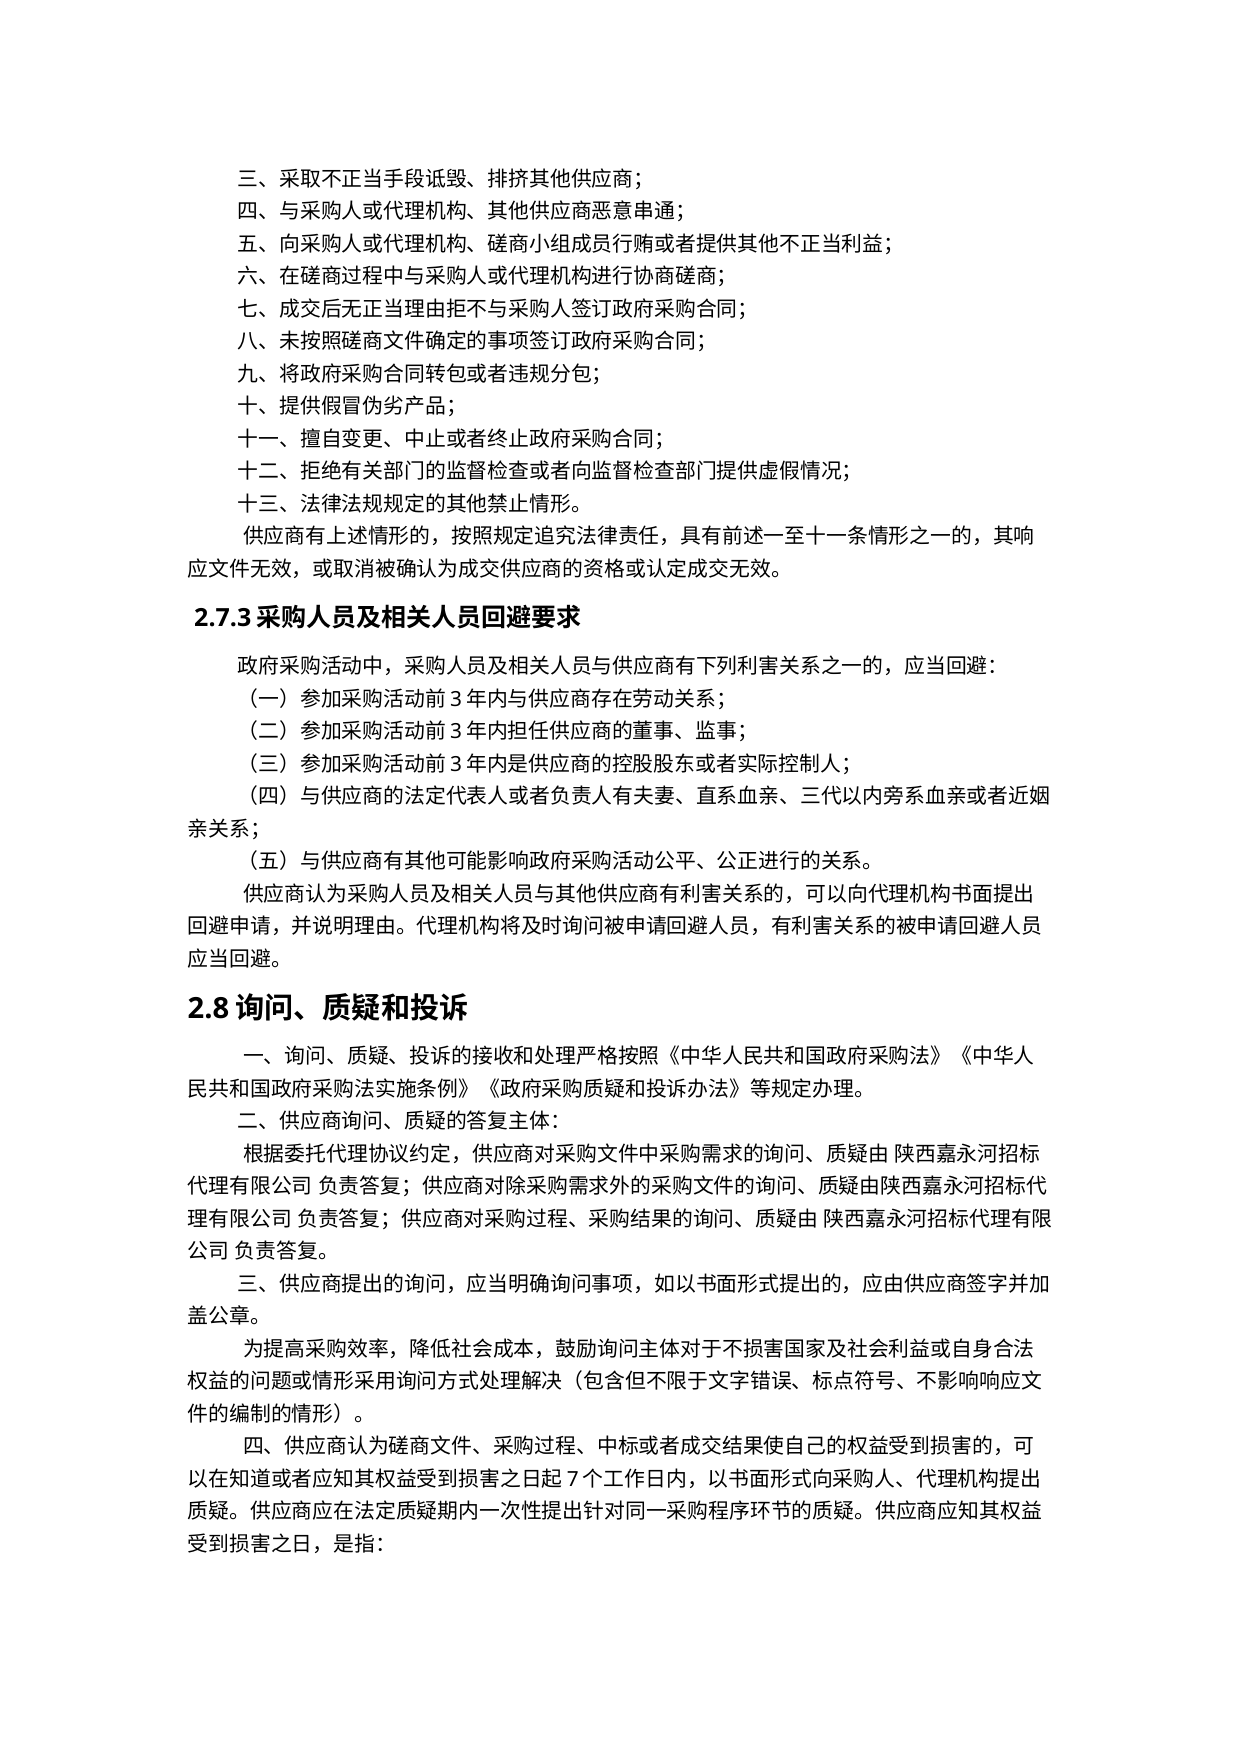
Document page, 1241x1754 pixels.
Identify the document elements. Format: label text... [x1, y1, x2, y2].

text 十一、擅自变更、中止或者终止政府采购合同； [187, 422, 1053, 454]
text 四、供应商认为磋商文件、采购过程、中标或者成交结果使自己的权益受到损害的，可以在知道或者应知其权益受到损害之日起7个工作日内，以书面形式向采购人、代理机构提出质疑。供应商应在法定质疑期内一次性提出针对同一采购程序环节的质疑。供应商应知其权益受到损害之日，是指： [187, 1429, 1053, 1559]
text 八、未按照磋商文件确定的事项签订政府采购合同； [187, 324, 1053, 357]
text 六、在磋商过程中与采购人或代理机构进行协商磋商； [187, 259, 1053, 292]
text （二）参加采购活动前3年内担任供应商的董事、监事； [187, 714, 1053, 747]
text （五）与供应商有其他可能影响政府采购活动公平、公正进行的关系。 [187, 844, 1053, 877]
text 为提高采购效率，降低社会成本，鼓励询问主体对于不损害国家及社会利益或自身合法权益的问题或情形采用询问方式处理解决（包含但不限于文字错误、标点符号、不影响响应文件的编制的情形）。 [187, 1332, 1053, 1429]
text 供应商认为采购人员及相关人员与其他供应商有利害关系的，可以向代理机构书面提出回避申请，并说明理由。代理机构将及时询问被申请回避人员，有利害关系的被申请回避人员应当回避。 [187, 877, 1053, 974]
text 2.8询问、质疑和投诉 [187, 974, 1053, 1039]
text 2.7.3采购人员及相关人员回避要求 [187, 584, 1053, 649]
text 政府采购活动中，采购人员及相关人员与供应商有下列利害关系之一的，应当回避： [187, 649, 1053, 682]
text 二、供应商询问、质疑的答复主体： [187, 1104, 1053, 1137]
text 七、成交后无正当理由拒不与采购人签订政府采购合同； [187, 292, 1053, 324]
text （三）参加采购活动前3年内是供应商的控股股东或者实际控制人； [187, 747, 1053, 779]
text （一）参加采购活动前3年内与供应商存在劳动关系； [187, 682, 1053, 714]
text 四、与采购人或代理机构、其他供应商恶意串通； [187, 194, 1053, 227]
text 供应商有上述情形的，按照规定追究法律责任，具有前述一至十一条情形之一的，其响应文件无效，或取消被确认为成交供应商的资格或认定成交无效。 [187, 519, 1053, 584]
text 十二、拒绝有关部门的监督检查或者向监督检查部门提供虚假情况； [187, 454, 1053, 487]
text 十三、法律法规规定的其他禁止情形。 [187, 487, 1053, 519]
text （四）与供应商的法定代表人或者负责人有夫妻、直系血亲、三代以内旁系血亲或者近姻亲关系； [187, 779, 1053, 844]
text 三、供应商提出的询问，应当明确询问事项，如以书面形式提出的，应由供应商签字并加盖公章。 [187, 1267, 1053, 1332]
text 九、将政府采购合同转包或者违规分包； [187, 357, 1053, 389]
text 三、采取不正当手段诋毁、排挤其他供应商； [187, 162, 1053, 194]
text 五、向采购人或代理机构、磋商小组成员行贿或者提供其他不正当利益； [187, 227, 1053, 259]
text 十、提供假冒伪劣产品； [187, 389, 1053, 422]
text 根据委托代理协议约定，供应商对采购文件中采购需求的询问、质疑由 陕西嘉永河招标代理有限公司 负责答复；供应商对除采购需求外的采购文件的询问、质疑由陕西嘉永河招标代理有限公司 负责答复；供应商对采购过程、采购结果的询问、质疑由 陕西嘉永河招标代理有限公司 负责答复。 [187, 1137, 1053, 1267]
text 一、询问、质疑、投诉的接收和处理严格按照《中华人民共和国政府采购法》《中华人民共和国政府采购法实施条例》《政府采购质疑和投诉办法》等规定办理。 [187, 1039, 1053, 1104]
